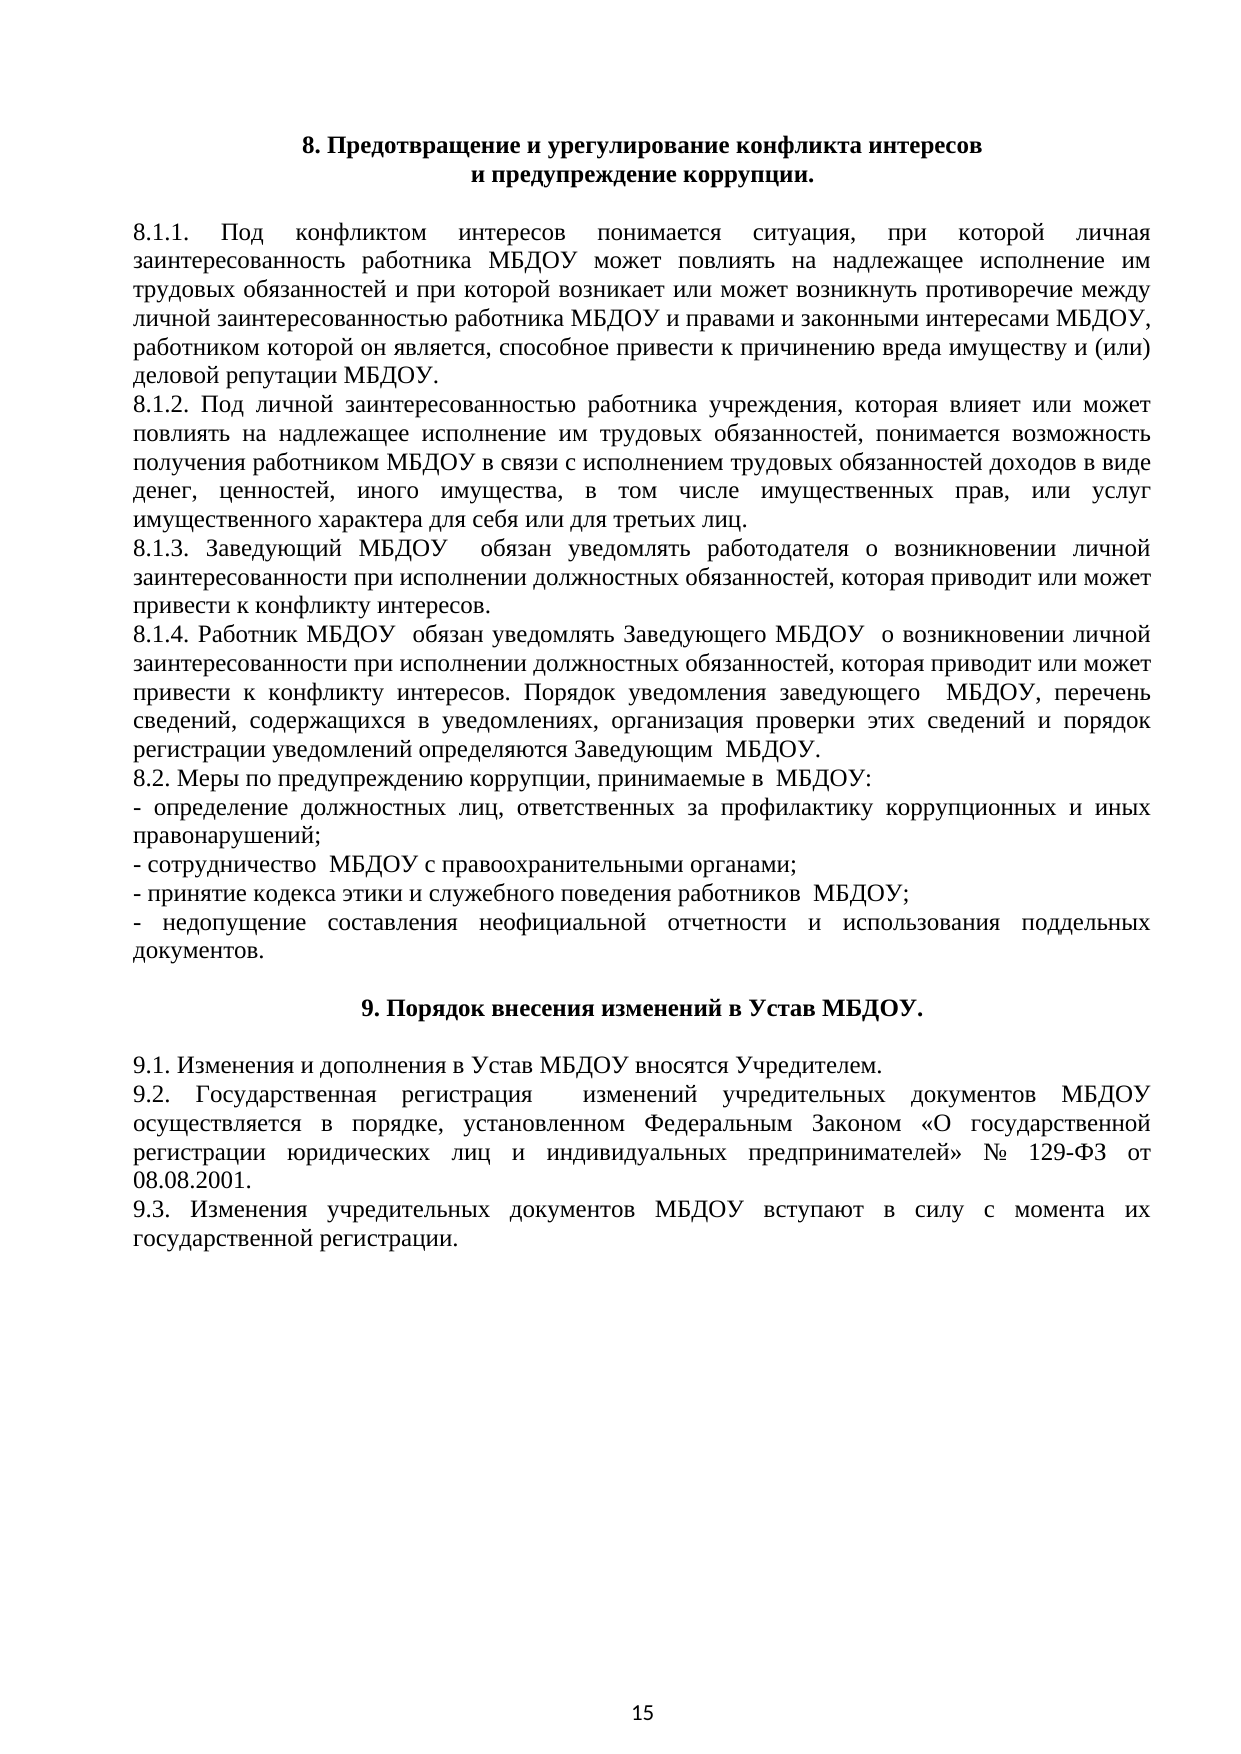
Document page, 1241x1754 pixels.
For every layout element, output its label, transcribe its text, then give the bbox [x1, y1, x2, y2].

text 8.1.3. Заведующий МБДОУ обязан уведомлять работодателя о возникновении личной заинтересованности при исполнении должностных обязанностей, которая приводит или может привести к конфликту интересов. [133, 533, 1152, 619]
text - сотрудничество МБДОУ с правоохранительными органами; [133, 849, 1152, 878]
text 9.2. Государственная регистрация изменений учредительных документов МБДОУ осуществляется в порядке, установленном Федеральным Законом «О государственной регистрации юридических лиц и индивидуальных предпринимателей» № 129-ФЗ от 08.08.2001. [133, 1079, 1152, 1194]
text - недопущение составления неофициальной отчетности и использования поддельных документов. [133, 907, 1152, 964]
text - принятие кодекса этики и служебного поведения работников МБДОУ; [133, 878, 1152, 907]
text 8.1.1. Под конфликтом интересов понимается ситуация, при которой личная заинтересованность работника МБДОУ может повлиять на надлежащее исполнение им трудовых обязанностей и при которой возникает или может возникнуть противоречие между личной заинтересованностью работника МБДОУ и правами и законными интересами МБДОУ, работником которой он является, способное привести к причинению вреда имуществу и (или) деловой репутации МБДОУ. [133, 217, 1152, 389]
text 9.3. Изменения учредительных документов МБДОУ вступают в силу с момента их государственной регистрации. [133, 1194, 1152, 1252]
text 9. Порядок внесения изменений в Устав МБДОУ. [133, 993, 1152, 1022]
text - определение должностных лиц, ответственных за профилактику коррупционных и иных правонарушений; [133, 792, 1152, 849]
text 9.1. Изменения и дополнения в Устав МБДОУ вносятся Учредителем. [133, 1051, 1152, 1079]
text 8.1.4. Работник МБДОУ обязан уведомлять Заведующего МБДОУ о возникновении личной заинтересованности при исполнении должностных обязанностей, которая приводит или может привести к конфликту интересов. Порядок уведомления заведующего МБДОУ, перечень сведений, содержащихся в уведомлениях, организация проверки этих сведений и порядок регистрации уведомлений определяются Заведующим МБДОУ. [133, 619, 1152, 763]
text и предупреждение коррупции. [133, 159, 1152, 188]
text 8.2. Меры по предупреждению коррупции, принимаемые в МБДОУ: [133, 763, 1152, 792]
text 8. Предотвращение и урегулирование конфликта интересов [133, 131, 1152, 159]
text 8.1.2. Под личной заинтересованностью работника учреждения, которая влияет или может повлиять на надлежащее исполнение им трудовых обязанностей, понимается возможность получения работником МБДОУ в связи с исполнением трудовых обязанностей доходов в виде денег, ценностей, иного имущества, в том числе имущественных прав, или услуг имущественного характера для себя или для третьих лиц. [133, 389, 1152, 533]
